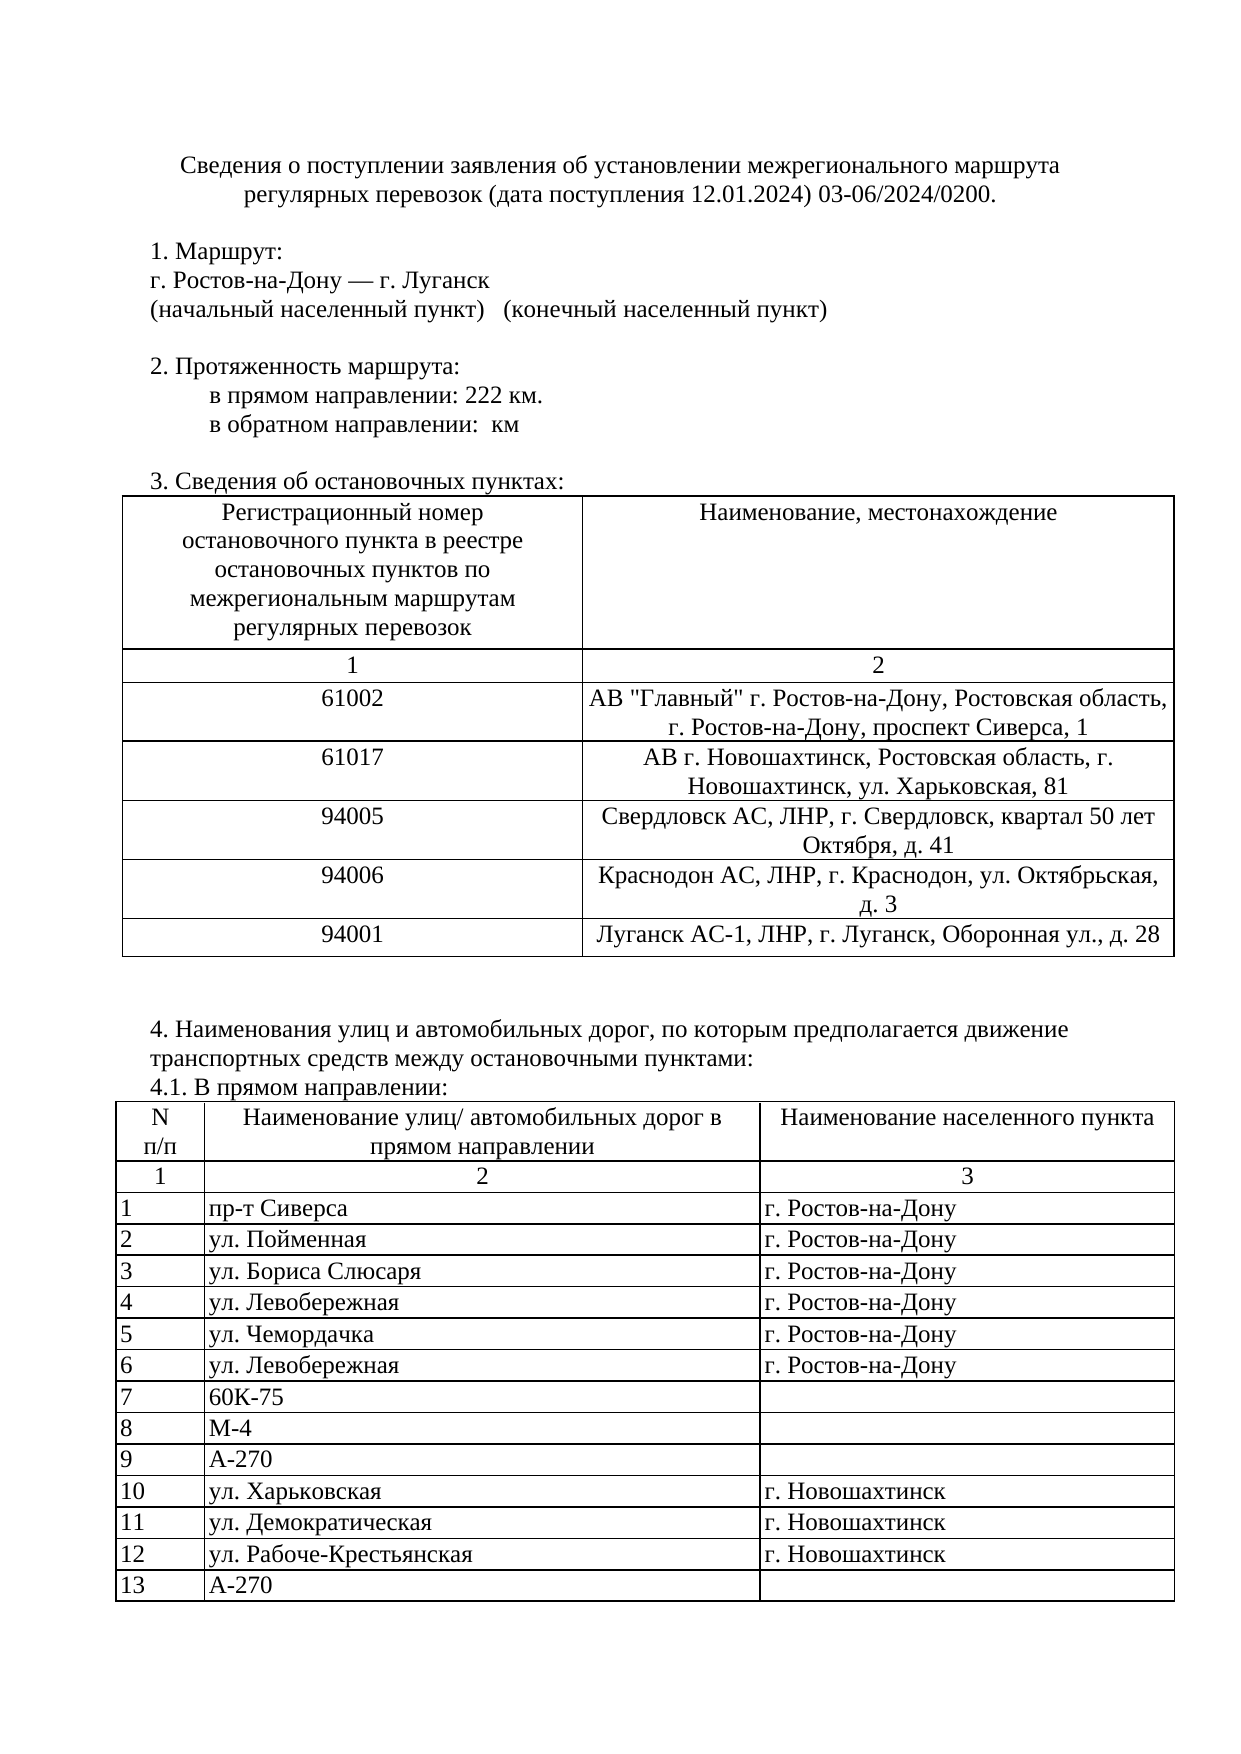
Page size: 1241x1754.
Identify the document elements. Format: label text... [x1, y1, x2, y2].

table_cell 61002 [123, 683, 582, 740]
table_cell ул. Харьковская [205, 1476, 759, 1506]
text (начальный населенный пункт) (конечный населенный пункт) [150, 294, 1090, 322]
text в обратном направлении: км [150, 409, 1090, 437]
table_cell 2 [583, 650, 1173, 681]
table_cell г. Ростов-на-Дону [761, 1287, 1174, 1317]
table_cell [761, 1571, 1174, 1600]
table_cell г. Новошахтинск [761, 1476, 1174, 1506]
table_cell г. Новошахтинск [761, 1539, 1174, 1569]
table_cell ул. Демократическая [205, 1508, 759, 1537]
text Сведения о поступлении заявления об установлении межрегионального маршрута регулярных перевозок (дата поступления 12.01.2024) 03-06/2024/0200. [150, 150, 1090, 207]
table_cell 1 [117, 1162, 204, 1191]
table_cell г. Ростов-на-Дону [761, 1193, 1174, 1223]
table_cell 3 [761, 1162, 1174, 1191]
table_cell АВ "Главный" г. Ростов-на-Дону, Ростовская область, г. Ростов-на-Дону, проспект Сиверса, 1 [583, 683, 1173, 740]
table_cell 12 [117, 1539, 204, 1569]
table_cell ул. Чемордачка [205, 1319, 759, 1349]
table_cell 9 [117, 1445, 204, 1474]
table_cell М-4 [205, 1413, 759, 1443]
table_cell г. Ростов-на-Дону [761, 1256, 1174, 1286]
table_cell АВ г. Новошахтинск, Ростовская область, г. Новошахтинск, ул. Харьковская, 81 [583, 742, 1173, 799]
table_cell Краснодон АС, ЛНР, г. Краснодон, ул. Октябрьская, д. 3 [583, 860, 1173, 918]
table_cell [761, 1413, 1174, 1443]
table_cell 1 [123, 650, 582, 681]
table_cell 94006 [123, 860, 582, 918]
table_cell Луганск АС-1, ЛНР, г. Луганск, Оборонная ул., д. 28 [583, 919, 1173, 956]
table_cell ул. Пойменная [205, 1225, 759, 1254]
table_cell 2 [205, 1162, 759, 1191]
table_cell 5 [117, 1319, 204, 1349]
table_cell 1 [117, 1193, 204, 1223]
table_cell 61017 [123, 742, 582, 799]
table_cell 94005 [123, 801, 582, 858]
table_cell ул. Левобережная [205, 1350, 759, 1380]
table_header Регистрационный номер остановочного пункта в реестре остановочных пунктов по межрегиональным маршрутам регулярных перевозок [123, 497, 582, 648]
table_cell 60К-75 [205, 1382, 759, 1412]
text г. Ростов-на-Дону — г. Луганск [150, 265, 1090, 294]
text в прямом направлении: 222 км. [150, 380, 1090, 409]
table_cell пр-т Сиверса [205, 1193, 759, 1223]
table_cell [761, 1445, 1174, 1474]
table_header N п/п [117, 1102, 204, 1160]
table_cell ул. Бориса Слюсаря [205, 1256, 759, 1286]
table_cell ул. Левобережная [205, 1287, 759, 1317]
table_cell 10 [117, 1476, 204, 1506]
text 1. Маршрут: [150, 236, 1090, 265]
table_header Наименование улиц/ автомобильных дорог в прямом направлении [205, 1102, 760, 1160]
text 4.1. В прямом направлении: [150, 1072, 1090, 1101]
table_cell ул. Рабоче-Крестьянская [205, 1539, 759, 1569]
table_cell 6 [117, 1350, 204, 1380]
table_cell 11 [117, 1508, 204, 1537]
table_cell [761, 1382, 1174, 1412]
table_cell А-270 [205, 1571, 759, 1600]
table_cell 7 [117, 1382, 204, 1412]
table_cell 8 [117, 1413, 204, 1443]
text 2. Протяженность маршрута: [150, 351, 1090, 380]
table_cell 3 [117, 1256, 204, 1286]
text 4. Наименования улиц и автомобильных дорог, по которым предполагается движение транспортных средств между остановочными пунктами: [150, 1014, 1090, 1072]
table_cell г. Ростов-на-Дону [761, 1225, 1174, 1254]
table_cell 4 [117, 1287, 204, 1317]
table_cell г. Ростов-на-Дону [761, 1319, 1174, 1349]
table_cell А-270 [205, 1445, 759, 1474]
table_cell 94001 [123, 919, 582, 956]
text 3. Сведения об остановочных пунктах: [150, 466, 1090, 495]
table_cell Свердловск АС, ЛНР, г. Свердловск, квартал 50 лет Октября, д. 41 [583, 801, 1173, 858]
table_cell г. Ростов-на-Дону [761, 1350, 1174, 1380]
table_cell 13 [117, 1571, 204, 1600]
table_header Наименование населенного пункта [761, 1102, 1174, 1160]
table_header Наименование, местонахождение [583, 497, 1173, 648]
table_cell 2 [117, 1225, 204, 1254]
table_cell г. Новошахтинск [761, 1508, 1174, 1537]
